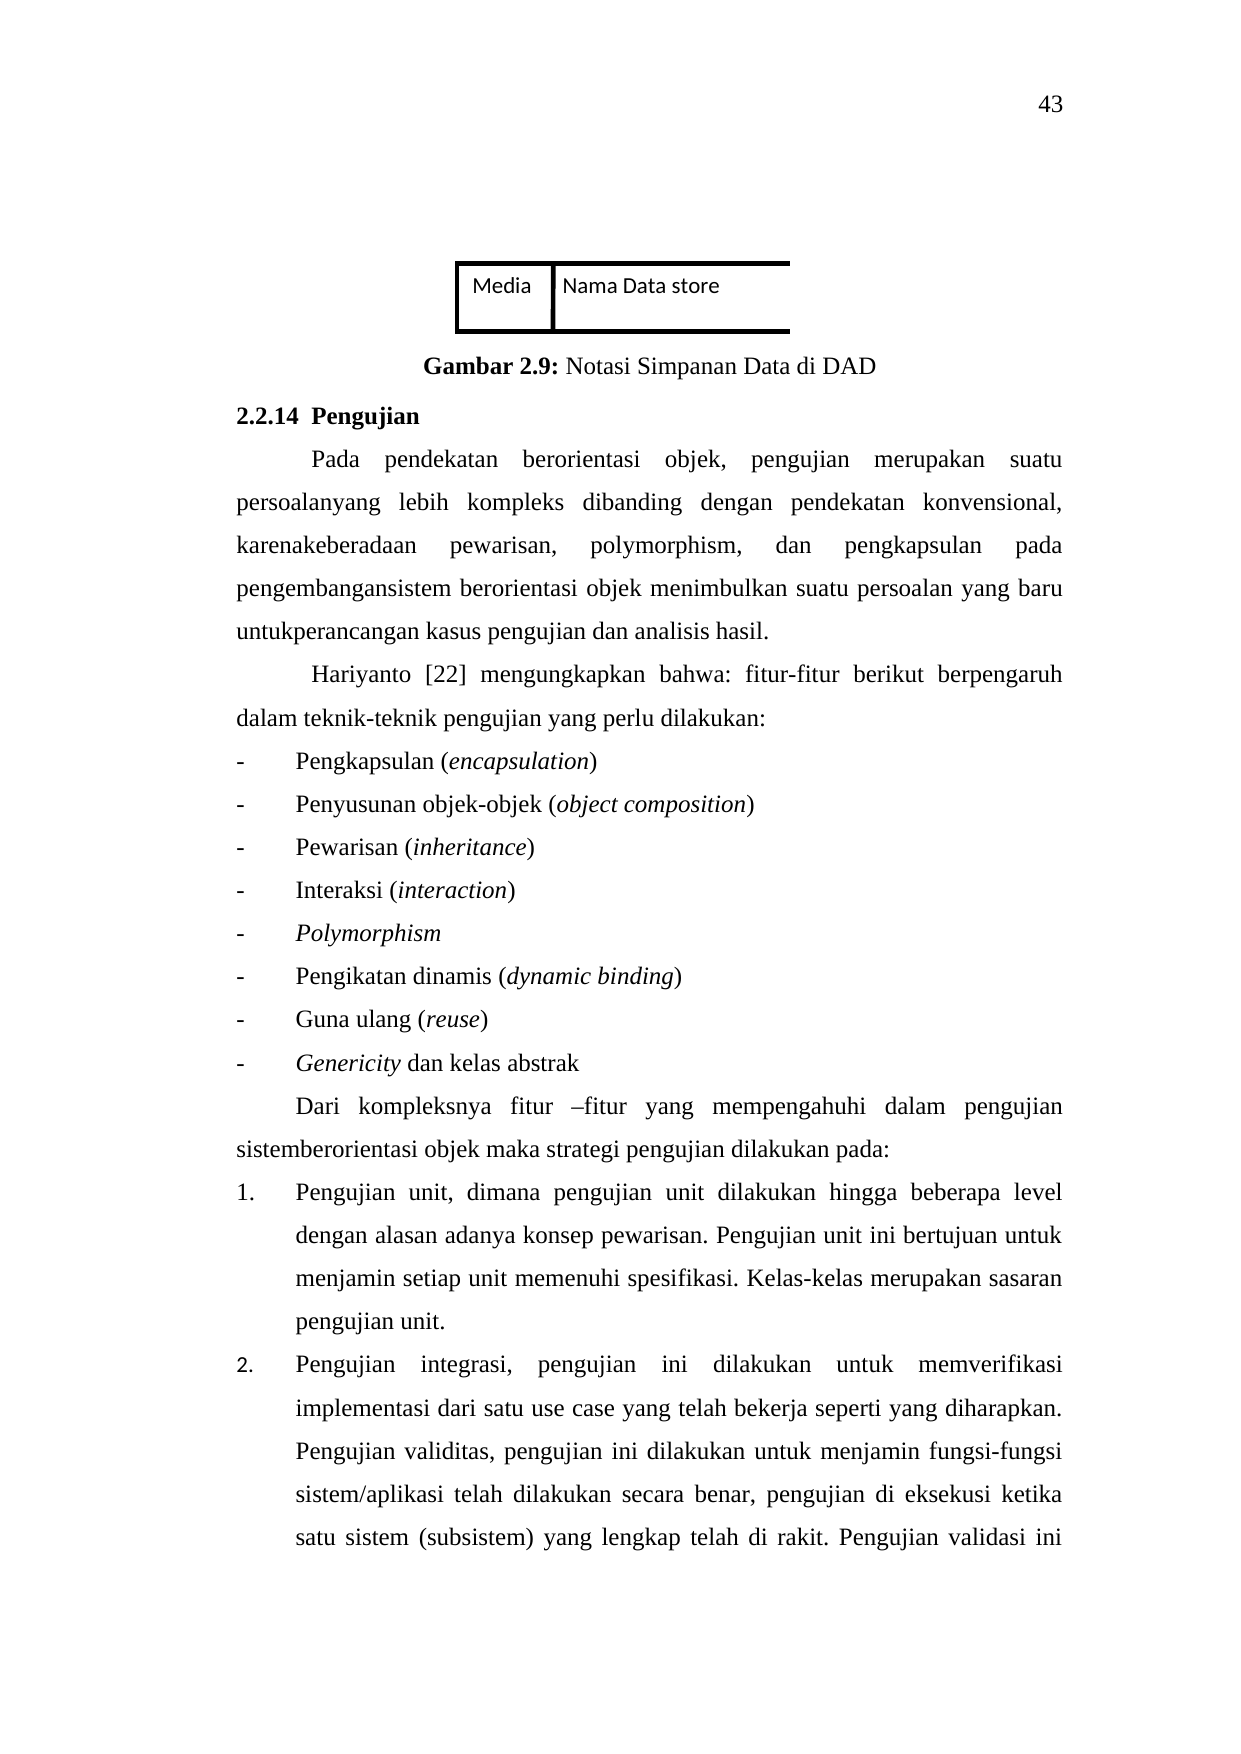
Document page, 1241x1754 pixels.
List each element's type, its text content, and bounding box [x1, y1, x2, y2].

list Pewarisan (inheritance) [236, 832, 1063, 861]
text Hariyanto [22] mengungkapkan bahwa: fitur-fitur berikut berpengaruh dalam teknik-teknik pengujian yang perlu dilakukan: [236, 659, 1063, 731]
list Pengkapsulan (encapsulation) [236, 746, 1063, 774]
text Dari kompleksnya fitur –fitur yang mempengahuhi dalam pengujian sistemberorientasi objek maka strategi pengujian dilakukan pada: [236, 1091, 1063, 1163]
list Interaksi (interaction) [236, 875, 1063, 904]
list Polymorphism [236, 918, 1063, 947]
list Guna ulang (reuse) [236, 1004, 1063, 1033]
list Penyusunan objek-objek (object composition) [236, 789, 1063, 818]
list Genericity dan kelas abstrak [236, 1048, 1063, 1076]
list Pengikatan dinamis (dynamic binding) [236, 961, 1063, 990]
list Pengujian unit, dimana pengujian unit dilakukan hingga beberapa level dengan alasan adanya konsep pewarisan. Pengujian unit ini bertujuan untuk menjamin setiap unit memenuhi spesifikasi. Kelas-kelas merupakan sasaran pengujian unit. [236, 1177, 1063, 1335]
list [236, 1349, 1063, 1551]
text Pada pendekatan berorientasi objek, pengujian merupakan suatu persoalanyang lebih kompleks dibanding dengan pendekatan konvensional, karenakeberadaan pewarisan, polymorphism, dan pengkapsulan pada pengembangansistem berorientasi objek menimbulkan suatu persoalan yang baru untukperancangan kasus pengujian dan analisis hasil. [236, 444, 1063, 645]
subtitle Pengujian [236, 401, 1063, 429]
text Gambar 2.9: Notasi Simpanan Data di DAD [236, 351, 1063, 380]
